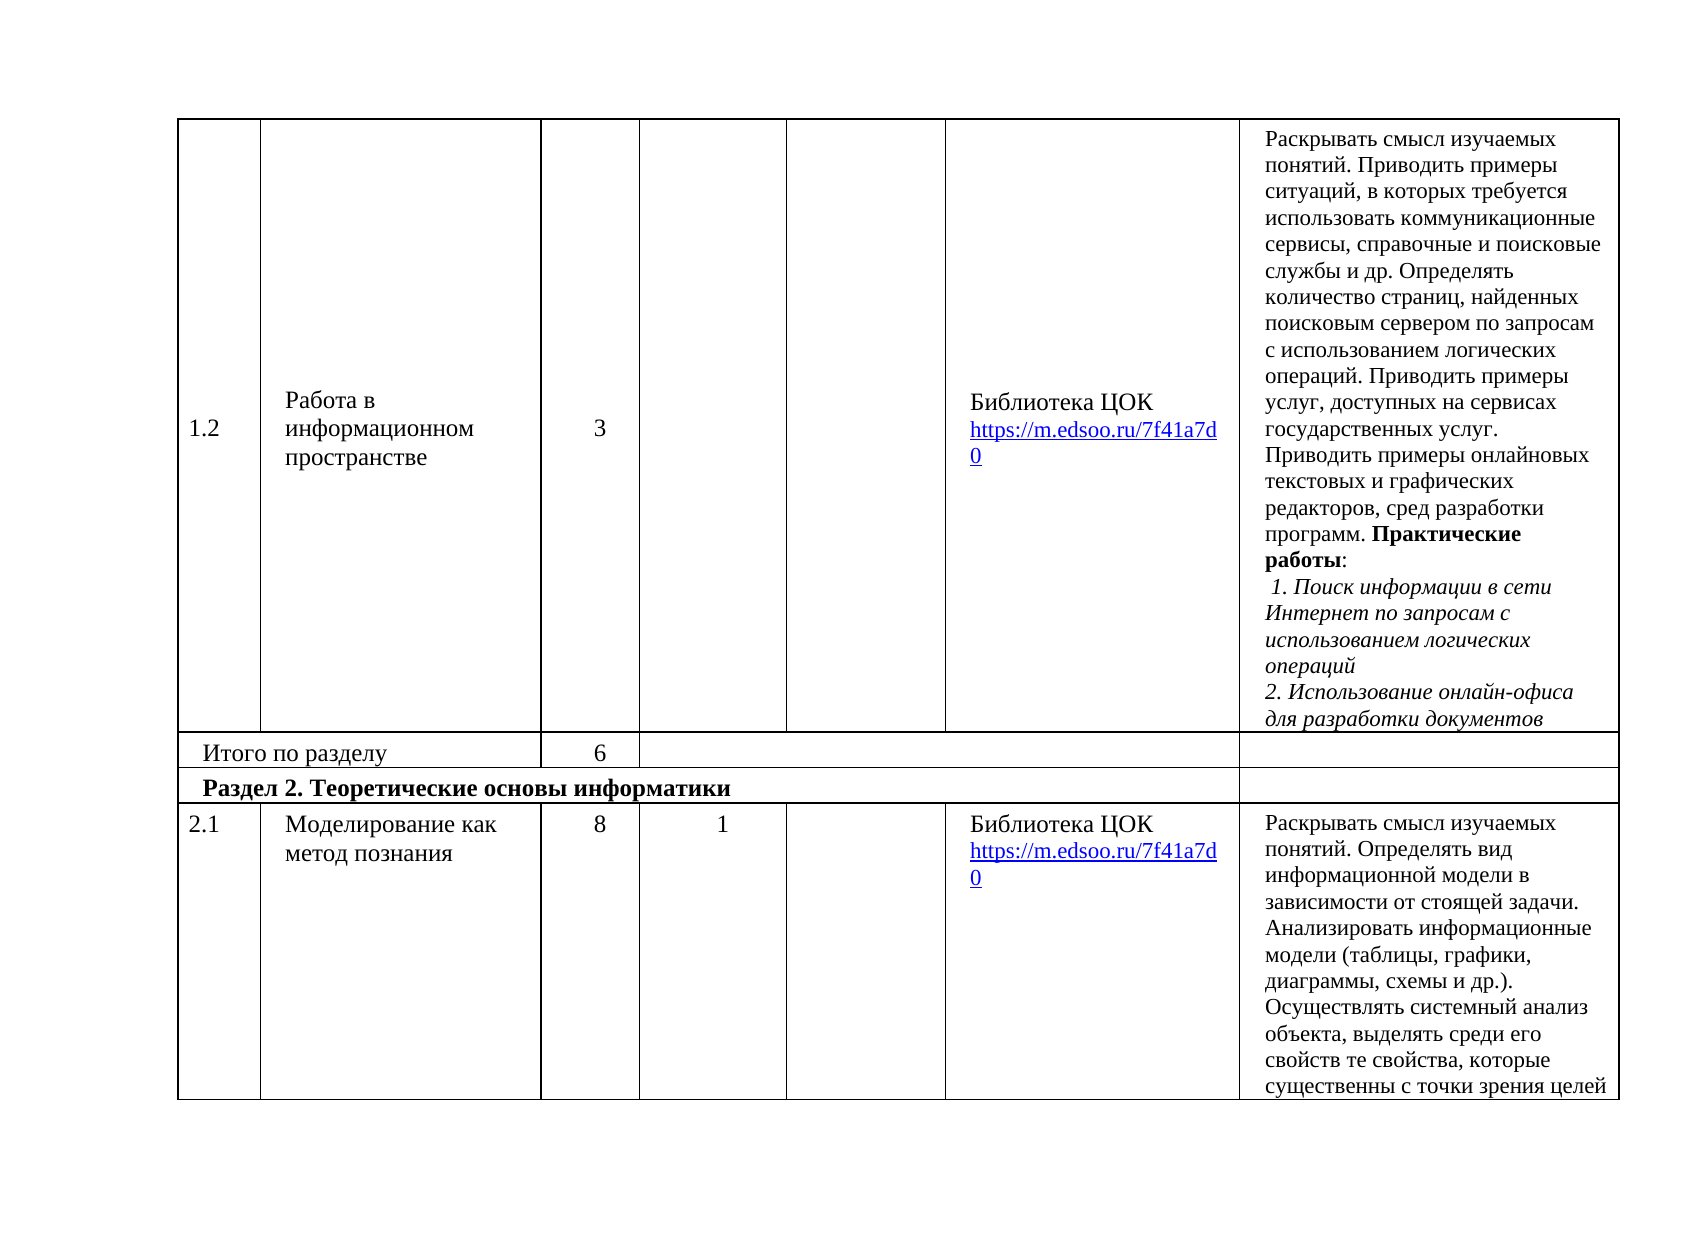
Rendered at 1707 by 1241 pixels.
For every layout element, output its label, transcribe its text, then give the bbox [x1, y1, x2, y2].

table_cell [1240, 733, 1618, 767]
table_cell Раскрывать смысл изучаемых понятий. Приводить примеры ситуаций, в которых требуется использовать коммуникационные сервисы, справочные и поисковые службы и др. Определять количество страниц, найденных поисковым сервером по запросам с использованием логических операций. Приводить примеры услуг, доступных на сервисах государственных услуг. Приводить примеры онлайновых текстовых и графических редакторов, сред разработки программ. Практические работы: 1. Поиск информации в сети Интернет по запросам с использованием логических операций 2. Использование онлайн-офиса для разработки документов [1240, 120, 1618, 731]
table_cell Раздел 2. Теоретические основы информатики [179, 768, 1239, 802]
table_cell [640, 733, 1239, 767]
table_cell [787, 120, 945, 731]
table_cell [640, 120, 786, 731]
table_cell 1 [640, 804, 786, 1099]
table_cell 2.1 [179, 804, 260, 1099]
table_cell Работа в информационном пространстве [261, 120, 540, 731]
table_cell 6 [542, 733, 639, 767]
table_cell 1.2 [179, 120, 260, 731]
table_cell [1240, 768, 1618, 802]
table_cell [261, 804, 540, 1099]
table_cell Итого по разделу [179, 733, 540, 767]
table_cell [946, 804, 1239, 1099]
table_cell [1240, 804, 1618, 1099]
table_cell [946, 120, 1239, 731]
table_cell [787, 804, 945, 1099]
table_cell 8 [542, 804, 639, 1099]
table_cell 3 [542, 120, 639, 731]
